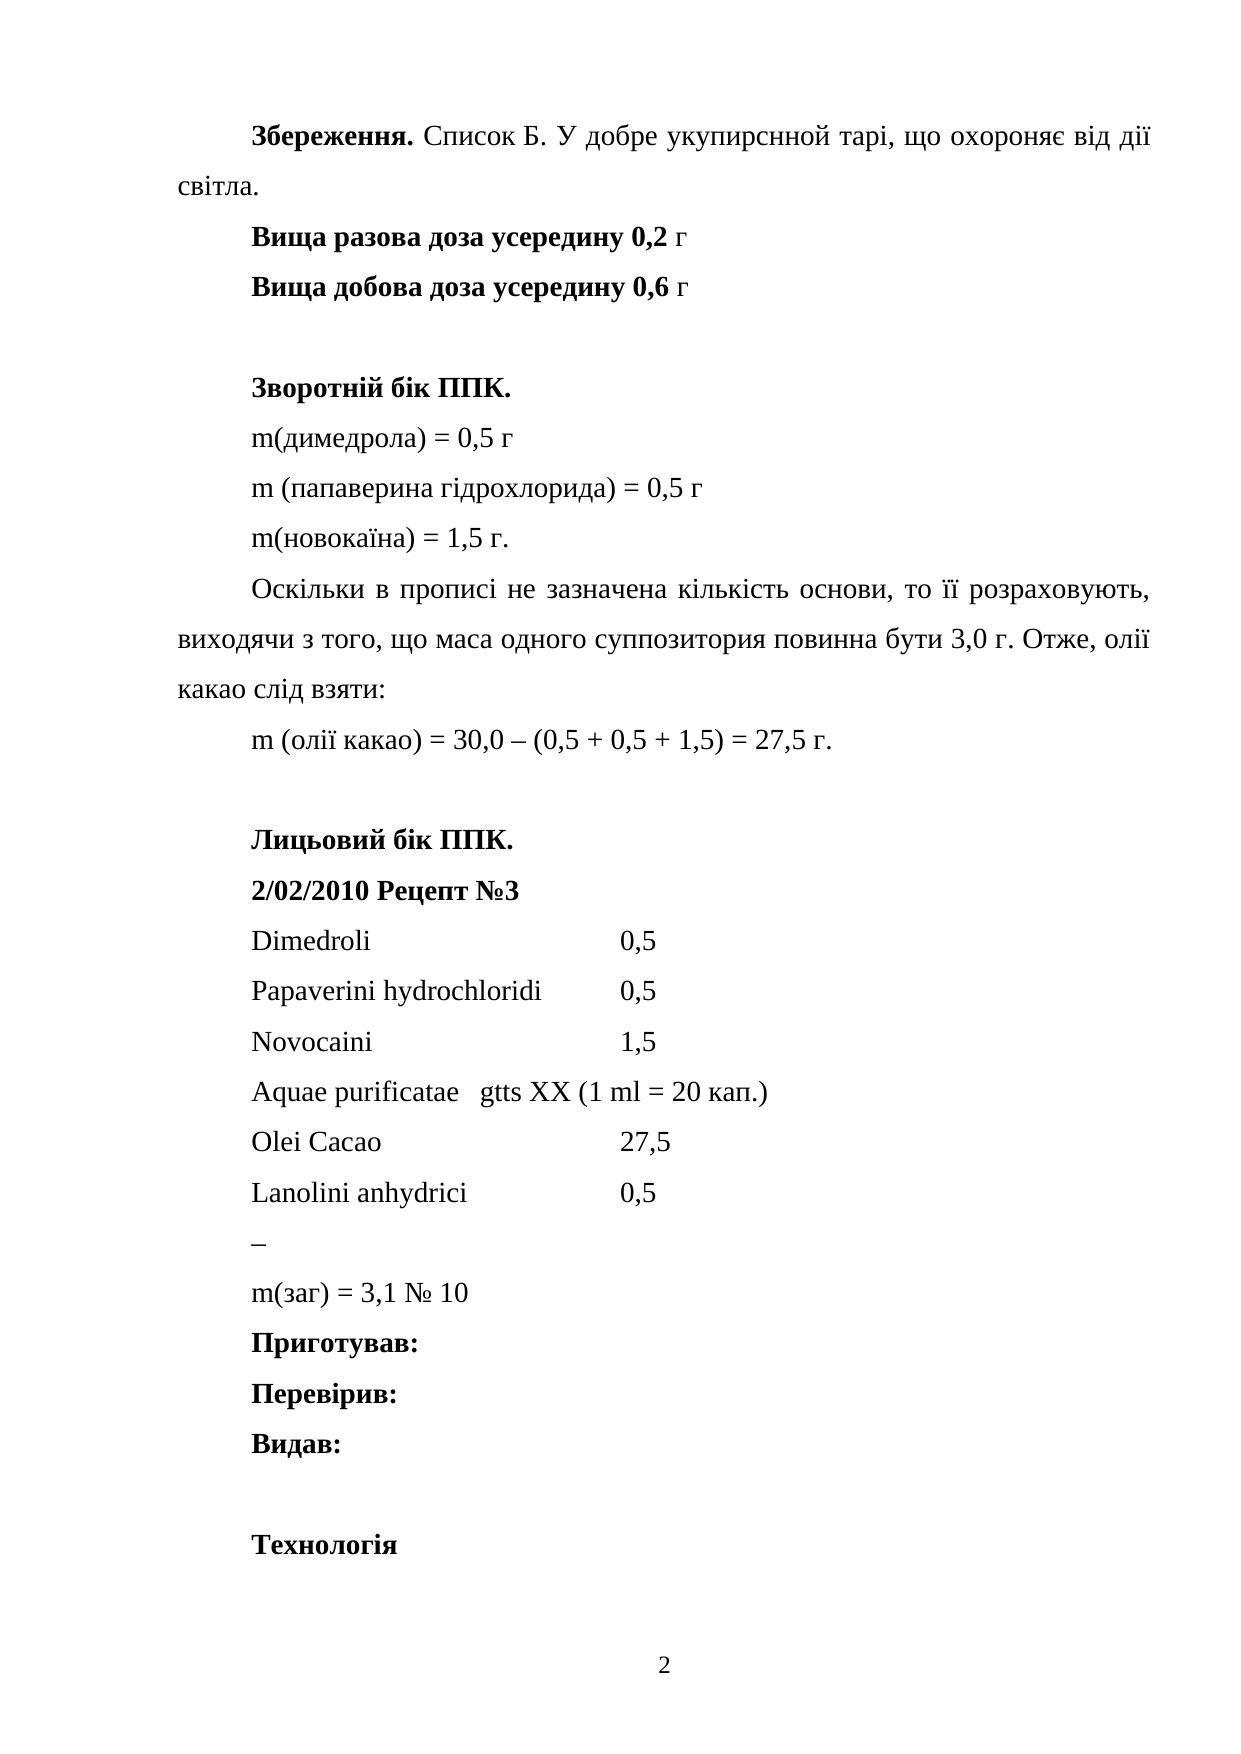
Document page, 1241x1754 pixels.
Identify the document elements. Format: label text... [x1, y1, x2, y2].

text m(заг) = 3,1 № 10 [177, 1275, 1152, 1309]
text Зворотній бік ППК. [177, 370, 1152, 403]
text Lanolini anhydrici 0,5 [177, 1175, 1152, 1208]
text Papaverini hydrochloridi 0,5 [177, 973, 1152, 1007]
text Технологія [177, 1527, 1152, 1560]
text m(димедрола) = 0,5 г [177, 420, 1152, 453]
text m(новокаїна) = 1,5 г. [177, 521, 1152, 554]
text 2/02/2010 Рецепт №3 [177, 873, 1152, 906]
text Novocaini 1,5 [177, 1024, 1152, 1057]
text Перевірив: [177, 1376, 1152, 1409]
text – [177, 1225, 1152, 1258]
text Вища разова доза усередину 0,2 г [177, 219, 1152, 252]
text Aquae purificatae gtts XX (1 ml = 20 кап.) [177, 1074, 1152, 1108]
text Olei Cacao 27,5 [177, 1124, 1152, 1158]
text m (олії какао) = 30,0 – (0,5 + 0,5 + 1,5) = 27,5 г. [177, 722, 1152, 755]
text Видав: [177, 1426, 1152, 1460]
text Оскільки в прописі не зазначена кількість основи, то її розраховують, виходячи з того, що маса одного суппозитория повинна бути 3,0 г. Отже, олії какао слід взяти: [177, 571, 1152, 705]
text m (папаверина гідрохлорида) = 0,5 г [177, 470, 1152, 504]
text Збереження. Список Б. У добре укупирснной тарі, що охороняє від дії світла. [177, 118, 1152, 202]
text Лицьовий бік ППК. [177, 822, 1152, 856]
text Приготував: [177, 1326, 1152, 1359]
text Вища добова доза усередину 0,6 г [177, 269, 1152, 303]
text Dimedroli 0,5 [177, 923, 1152, 957]
